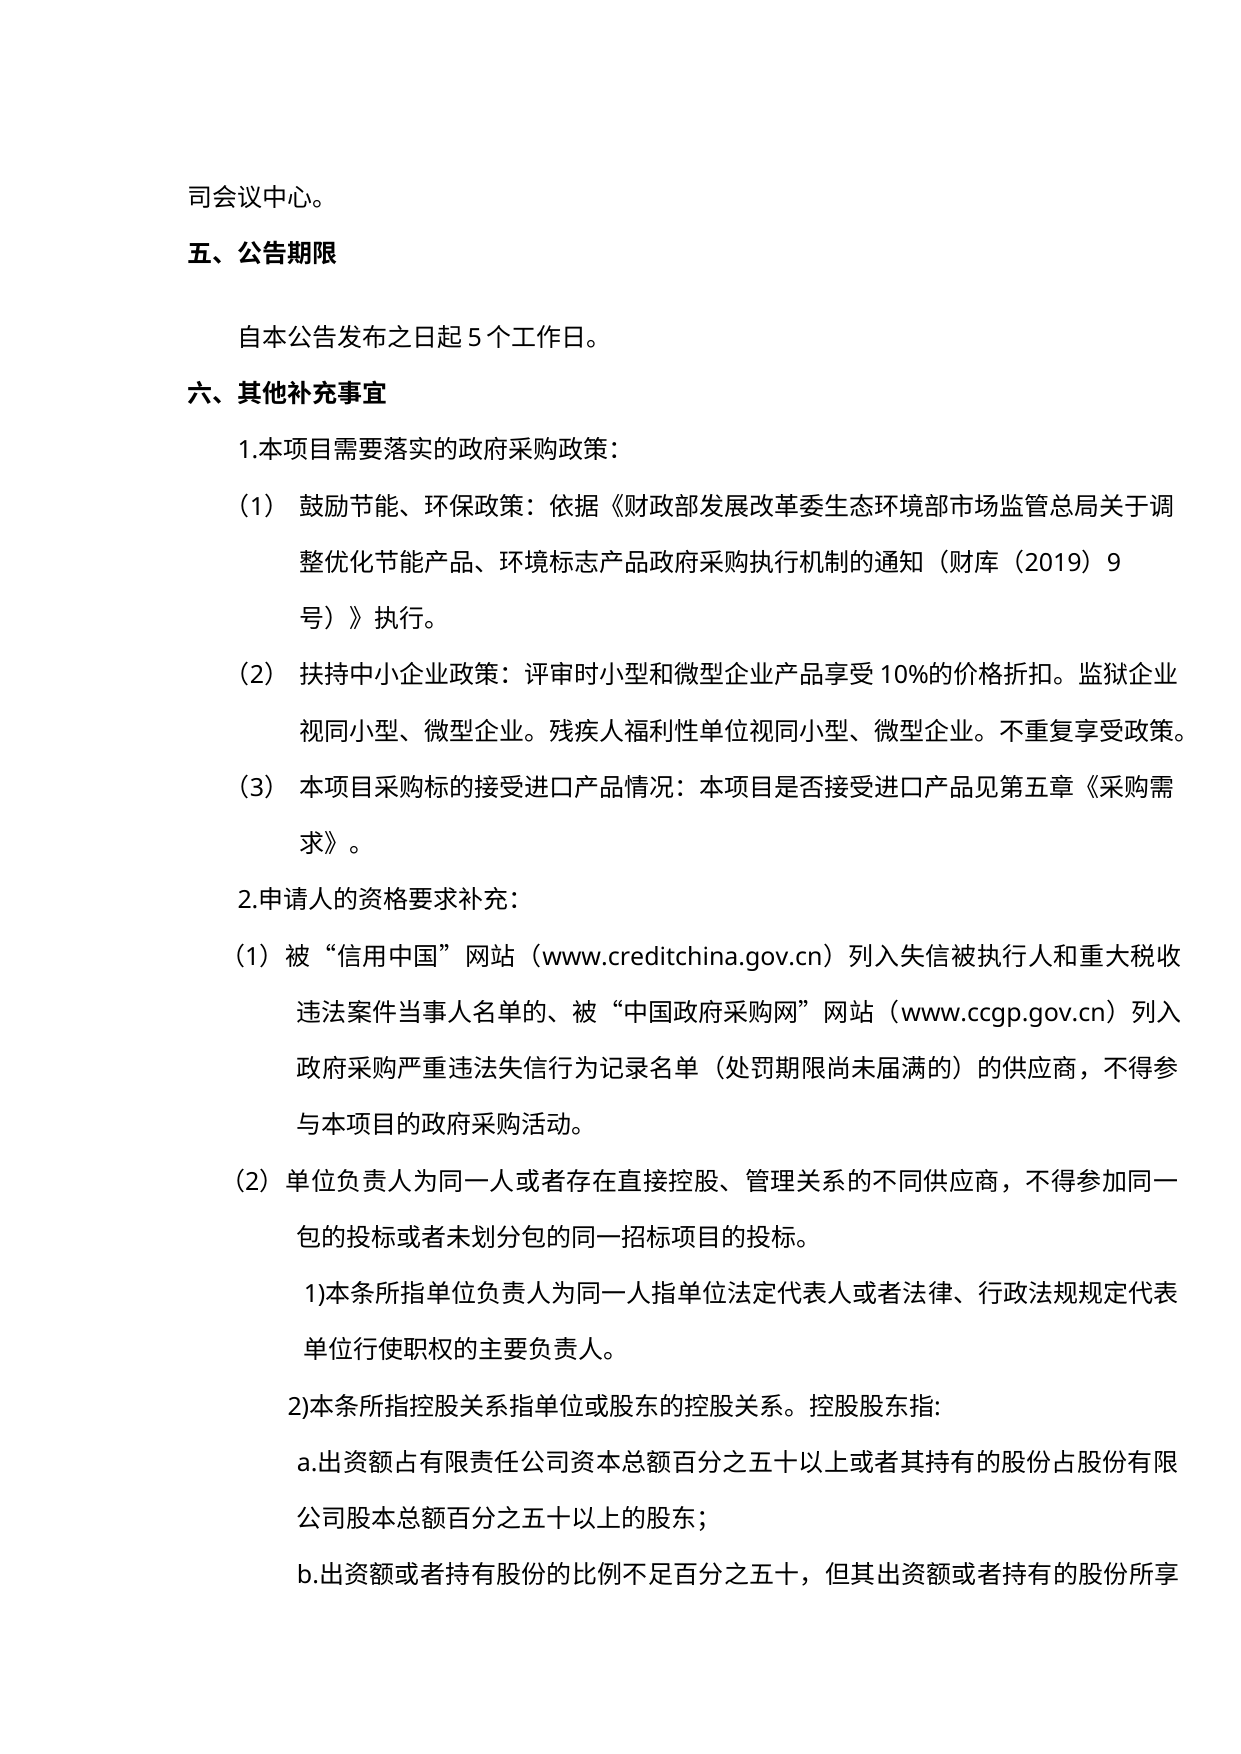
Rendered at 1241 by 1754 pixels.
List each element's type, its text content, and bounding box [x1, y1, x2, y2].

text 自本公告发布之日起5个工作日。 [187, 301, 1181, 357]
text 六、其他补充事宜 [187, 357, 1181, 414]
subtitle 五、公告期限 [187, 218, 1181, 274]
text a.出资额占有限责任公司资本总额百分之五十以上或者其持有的股份占股份有限公司股本总额百分之五十以上的股东； [297, 1426, 1181, 1539]
list 扶持中小企业政策：评审时小型和微型企业产品享受10%的价格折扣。监狱企业视同小型、微型企业。残疾人福利性单位视同小型、微型企业。不重复享受政策。 [224, 639, 1181, 751]
text 2.申请人的资格要求补充： [187, 864, 1181, 920]
text 2)本条所指控股关系指单位或股东的控股关系。控股股东指: [187, 1370, 1181, 1426]
list 单位负责人为同一人或者存在直接控股、管理关系的不同供应商，不得参加同一包的投标或者未划分包的同一招标项目的投标。 [220, 1145, 1181, 1257]
list 鼓励节能、环保政策：依据《财政部发展改革委生态环境部市场监管总局关于调整优化节能产品、环境标志产品政府采购执行机制的通知（财库（2019）9号）》执行。 [224, 470, 1181, 639]
text 1)本条所指单位负责人为同一人指单位法定代表人或者法律、行政法规规定代表单位行使职权的主要负责人。 [303, 1257, 1181, 1370]
text 1.本项目需要落实的政府采购政策： [187, 414, 1181, 470]
list 被“信用中国”网站（www.creditchina.gov.cn）列入失信被执行人和重大税收违法案件当事人名单的、被“中国政府采购网”网站（www.ccgp.gov.cn）列入政府采购严重违法失信行为记录名单（处罚期限尚未届满的）的供应商，不得参与本项目的政府采购活动。 [220, 920, 1181, 1145]
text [187, 162, 1181, 218]
list 本项目采购标的接受进口产品情况：本项目是否接受进口产品见第五章《采购需求》。 [224, 751, 1181, 864]
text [297, 1539, 1181, 1595]
